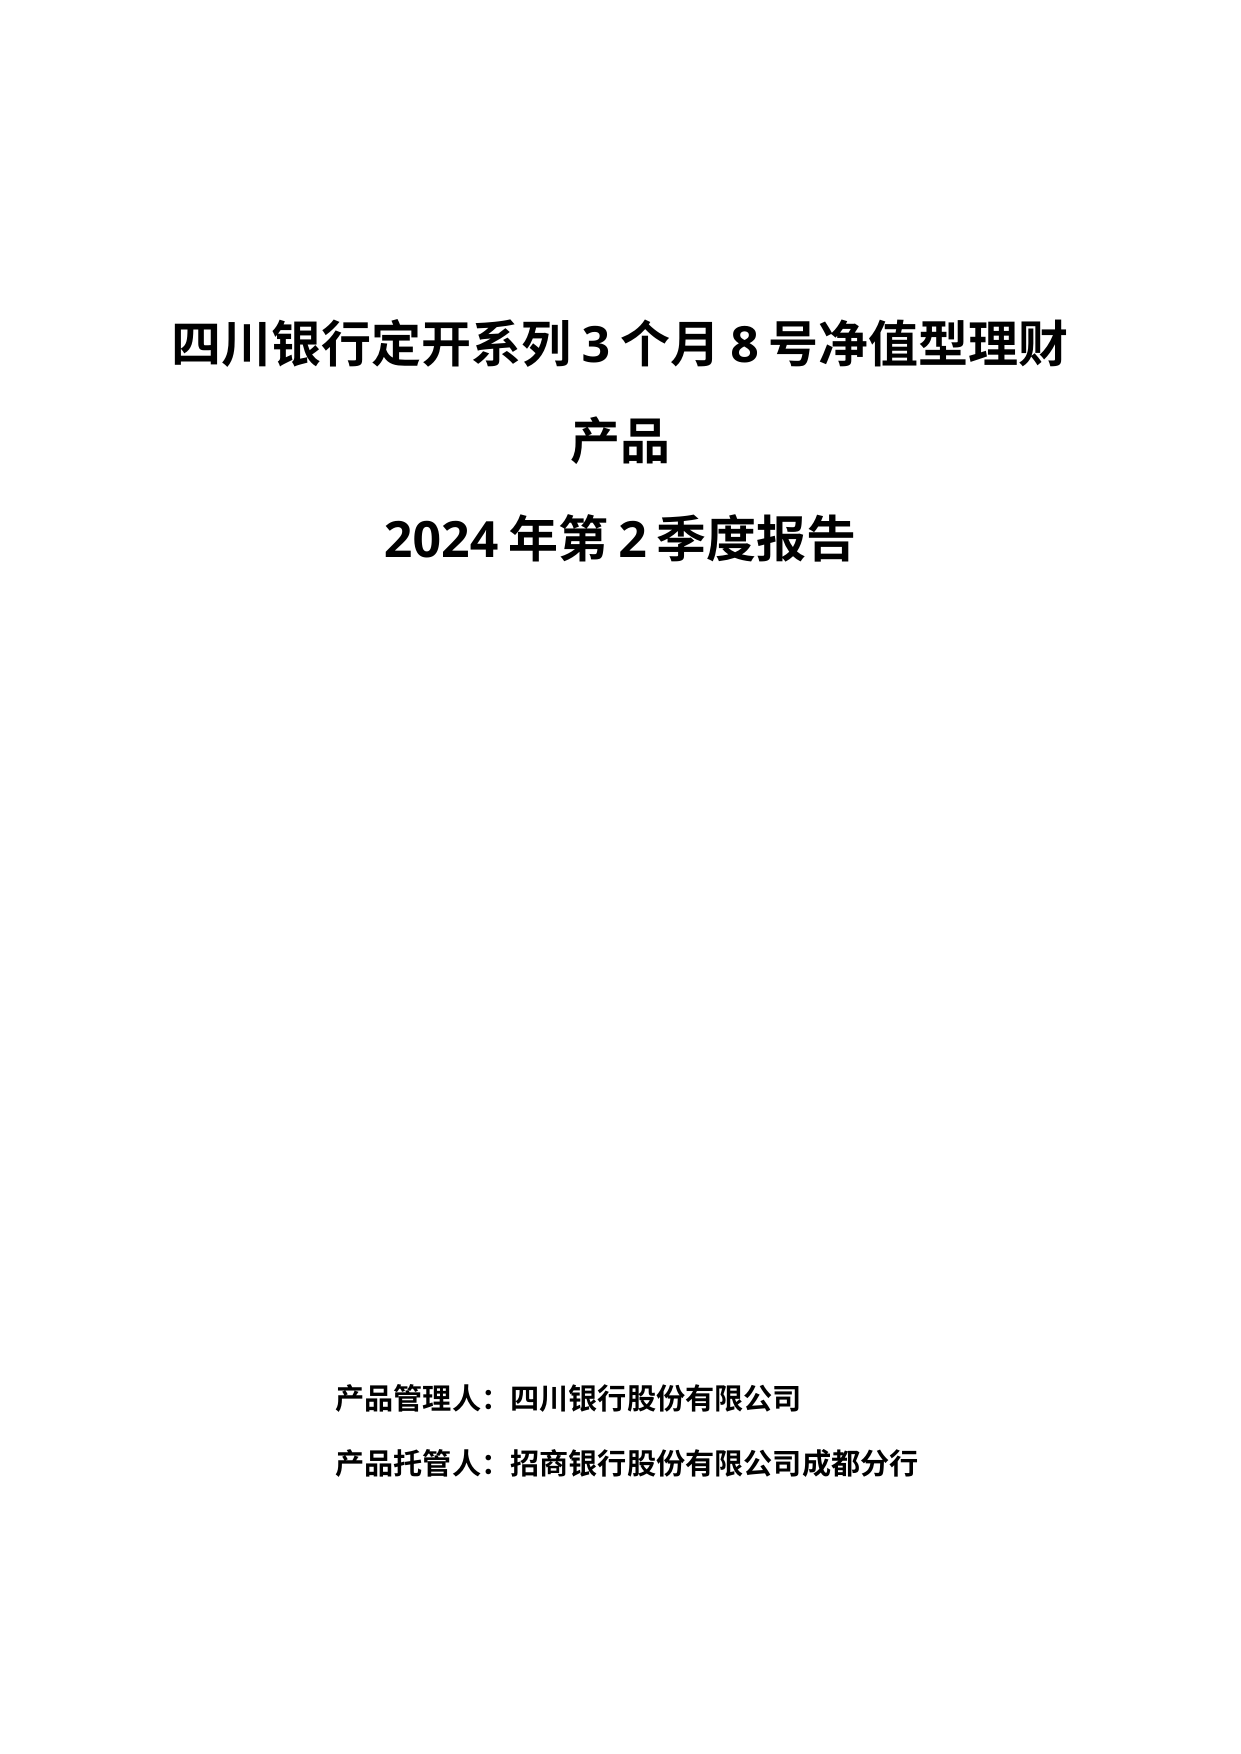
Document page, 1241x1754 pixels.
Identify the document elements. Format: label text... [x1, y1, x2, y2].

text 产品托管人：招商银行股份有限公司成都分行 [159, 1429, 1081, 1494]
text 2024年第2季度报告 [159, 487, 1081, 584]
text 四川银行定开系列3个月8号净值型理财产品 [159, 292, 1081, 487]
text 产品管理人：四川银行股份有限公司 [159, 1364, 1081, 1429]
